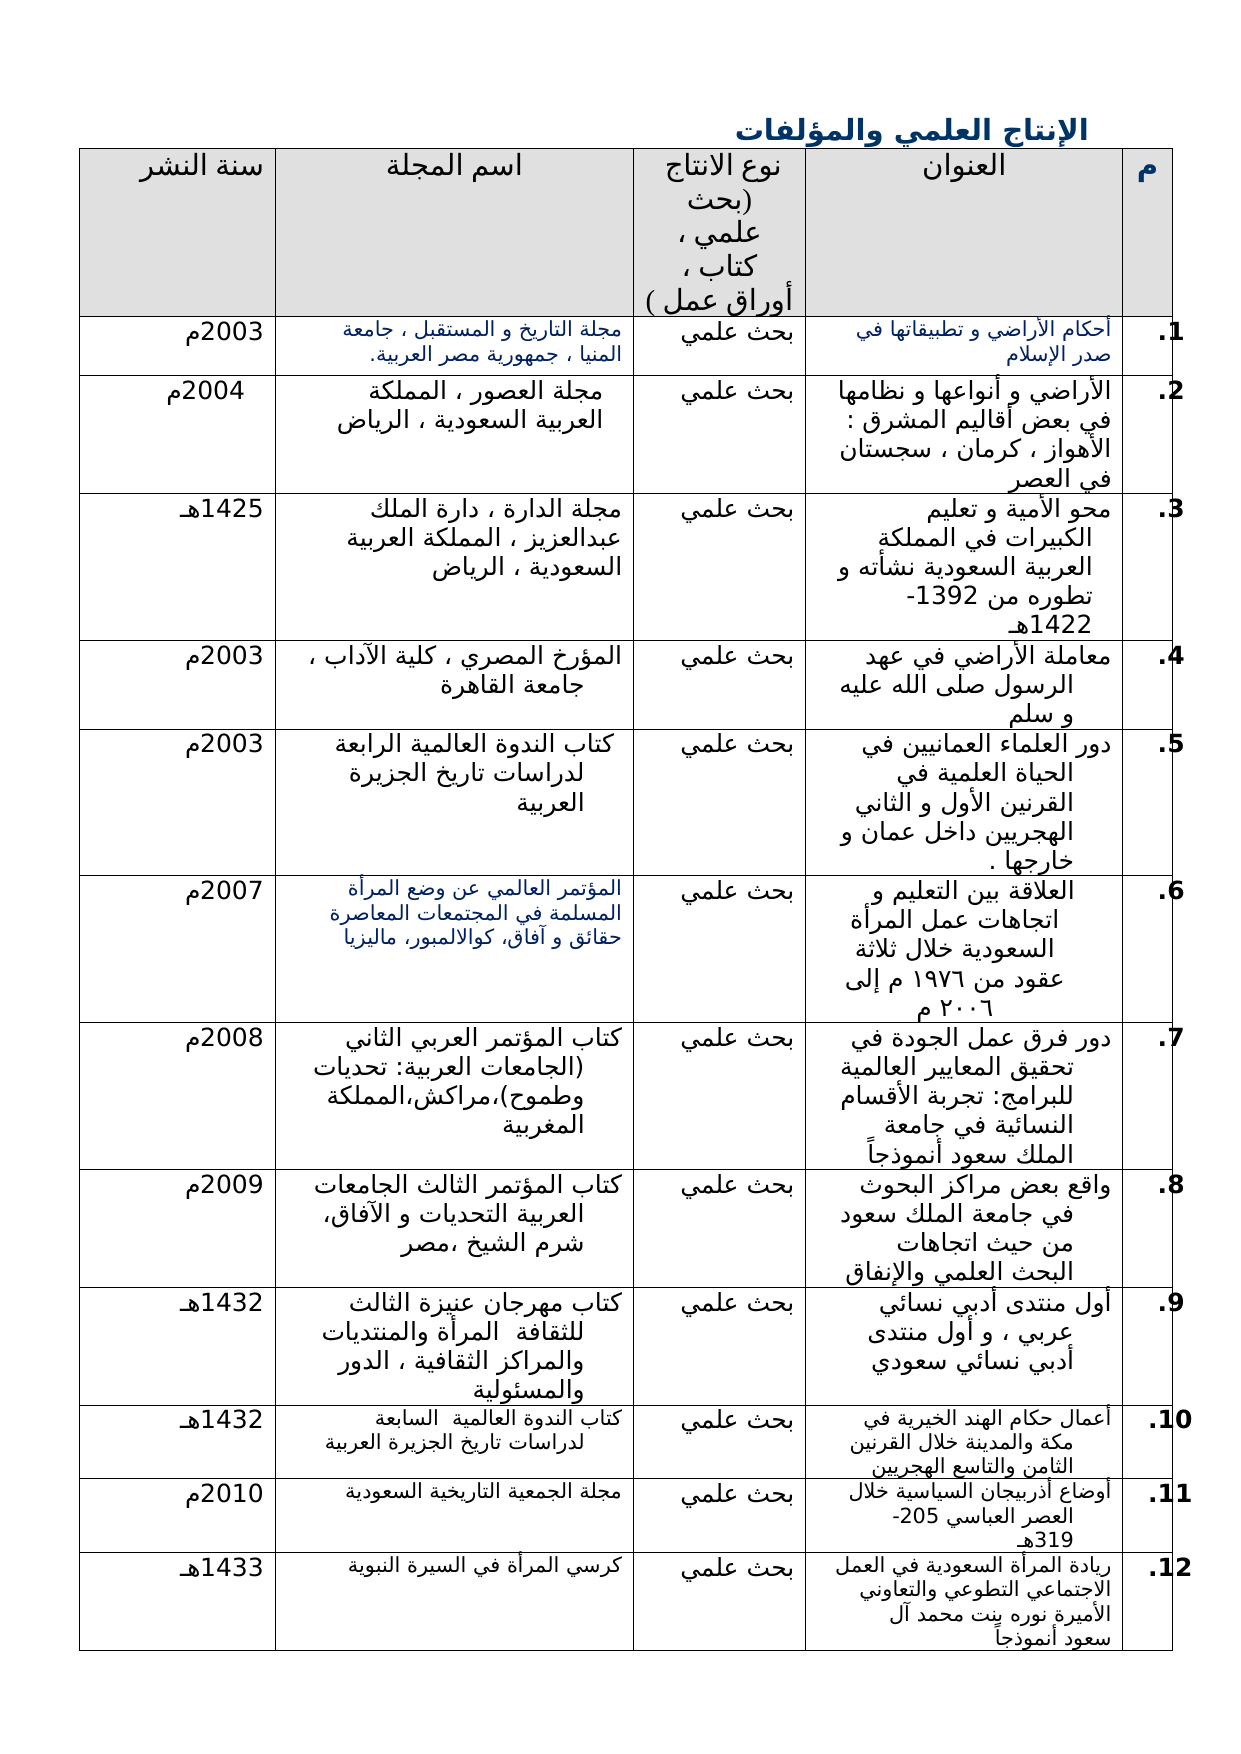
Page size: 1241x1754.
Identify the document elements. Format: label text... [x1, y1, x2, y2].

table_cell 2008م [80, 1023, 275, 1169]
table_cell بحث علمي [634, 641, 805, 728]
table_cell مجلة الدارة ، دارة الملك عبدالعزيز ، المملكة العربية السعودية ، الرياض [276, 494, 633, 640]
table_cell كتاب المؤتمر العربي الثاني (الجامعات العربية: تحديات وطموح)،مراكش،المملكة المغربية [276, 1023, 633, 1169]
table_cell 2004م [80, 376, 275, 493]
table_header اسم المجلة [276, 149, 633, 316]
table_cell محو الأمية و تعليم الكبيرات في المملكة العربية السعودية نشأته و تطوره من 1392-1422هـ [806, 494, 1122, 640]
table_cell 1432هـ [80, 1406, 275, 1478]
table_cell بحث علمي [634, 876, 805, 1022]
table_cell 2003م [80, 641, 275, 728]
table_cell 2003م [80, 317, 275, 375]
table_header سنة النشر [80, 149, 275, 316]
table_header م [1123, 149, 1172, 316]
table_cell بحث علمي [634, 730, 805, 875]
table_cell واقع بعض مراكز البحوث في جامعة الملك سعود من حيث اتجاهات البحث العلمي والإنفاق [806, 1170, 1122, 1287]
table_cell كتاب مهرجان عنيزة الثالث للثقافة المرأة والمنتديات والمراكز الثقافية ، الدور والمسئولية [276, 1288, 633, 1404]
table_cell 1432هـ [80, 1288, 275, 1404]
table_cell 1433هـ [80, 1553, 275, 1650]
table_cell كتاب المؤتمر الثالث الجامعات العربية التحديات و الآفاق، شرم الشيخ ،مصر [276, 1170, 633, 1287]
table_cell [1123, 494, 1172, 640]
table_cell [1123, 1479, 1172, 1552]
table_cell مجلة العصور ، المملكة العربية السعودية ، الرياض [276, 376, 633, 493]
table_cell العلاقة بين التعليم و اتجاهات عمل المرأة السعودية خلال ثلاثة عقود من ١٩٧٦ م إلى ٢٠٠٦ م [806, 876, 1122, 1022]
table_cell المؤرخ المصري ، كلية الآداب ، جامعة القاهرة [276, 641, 633, 728]
table_cell أول منتدى أدبي نسائي عربي ، و أول منتدى أدبي نسائي سعودي [806, 1288, 1122, 1404]
table_cell بحث علمي [634, 1406, 805, 1478]
table_cell بحث علمي [634, 1170, 805, 1287]
table_cell دور فرق عمل الجودة في تحقيق المعايير العالمية للبرامج: تجربة الأقسام النسائية في جامعة الملك سعود أنموذجاً [806, 1023, 1122, 1169]
table_cell المؤتمر العالمي عن وضع المرأة المسلمة في المجتمعات المعاصرة حقائق و آفاق، كوالالمبور، ماليزيا [276, 876, 633, 1022]
table_cell [1123, 317, 1172, 375]
table_cell [1123, 1170, 1172, 1287]
table_cell 1425هـ [80, 494, 275, 640]
table_cell [1123, 876, 1172, 1022]
table_header نوع الانتاج (بحث علمي ، كتاب ، أوراق عمل ) [634, 149, 805, 316]
table_cell [1123, 1406, 1172, 1478]
table_cell بحث علمي [634, 1553, 805, 1650]
text الإنتاج العلمي والمؤلفات [109, 113, 1110, 147]
table_cell 2003م [80, 730, 275, 875]
table_cell الأراضي و أنواعها و نظامها في بعض أقاليم المشرق : الأهواز ، كرمان ، سجستان في العصر [806, 376, 1122, 493]
table_cell كرسي المرأة في السيرة النبوية [276, 1553, 633, 1650]
table_cell بحث علمي [634, 376, 805, 493]
table_cell مجلة التاريخ و المستقبل ، جامعة المنيا ، جمهورية مصر العربية. [276, 317, 633, 375]
table_cell معاملة الأراضي في عهد الرسول صلى الله عليه و سلم [806, 641, 1122, 728]
table_cell بحث علمي [634, 317, 805, 375]
table_cell أوضاع أذربيجان السياسية خلال العصر العباسي 205-319هـ [806, 1479, 1122, 1552]
table_cell 2009م [80, 1170, 275, 1287]
table_cell كتاب الندوة العالمية السابعة لدراسات تاريخ الجزيرة العربية [276, 1406, 633, 1478]
table_cell [1123, 730, 1172, 875]
table_cell كتاب الندوة العالمية الرابعة لدراسات تاريخ الجزيرة العربية [276, 730, 633, 875]
table_cell [1123, 1023, 1172, 1169]
table_cell [1123, 376, 1172, 493]
table_cell بحث علمي [634, 1479, 805, 1552]
table_cell [1123, 1288, 1172, 1404]
table_cell أعمال حكام الهند الخيرية في مكة والمدينة خلال القرنين الثامن والتاسع الهجريين [806, 1406, 1122, 1478]
table_cell [1123, 641, 1172, 728]
table_cell بحث علمي [634, 494, 805, 640]
table_header العنوان [806, 149, 1122, 316]
table_cell 2010م [80, 1479, 275, 1552]
table_cell أحكام الأراضي و تطبيقاتها في صدر الإسلام [806, 317, 1122, 375]
table_cell ريادة المرأة السعودية في العمل الاجتماعي التطوعي والتعاوني الأميرة نوره بنت محمد آل سعود أنموذجاً [806, 1553, 1122, 1650]
table_cell مجلة الجمعية التاريخية السعودية [276, 1479, 633, 1552]
table_cell بحث علمي [634, 1023, 805, 1169]
table_cell [1123, 1553, 1172, 1650]
table_cell 2007م [80, 876, 275, 1022]
table_cell دور العلماء العمانيين في الحياة العلمية في القرنين الأول و الثاني الهجريين داخل عمان و خارجها . [806, 730, 1122, 875]
table_cell بحث علمي [634, 1288, 805, 1404]
